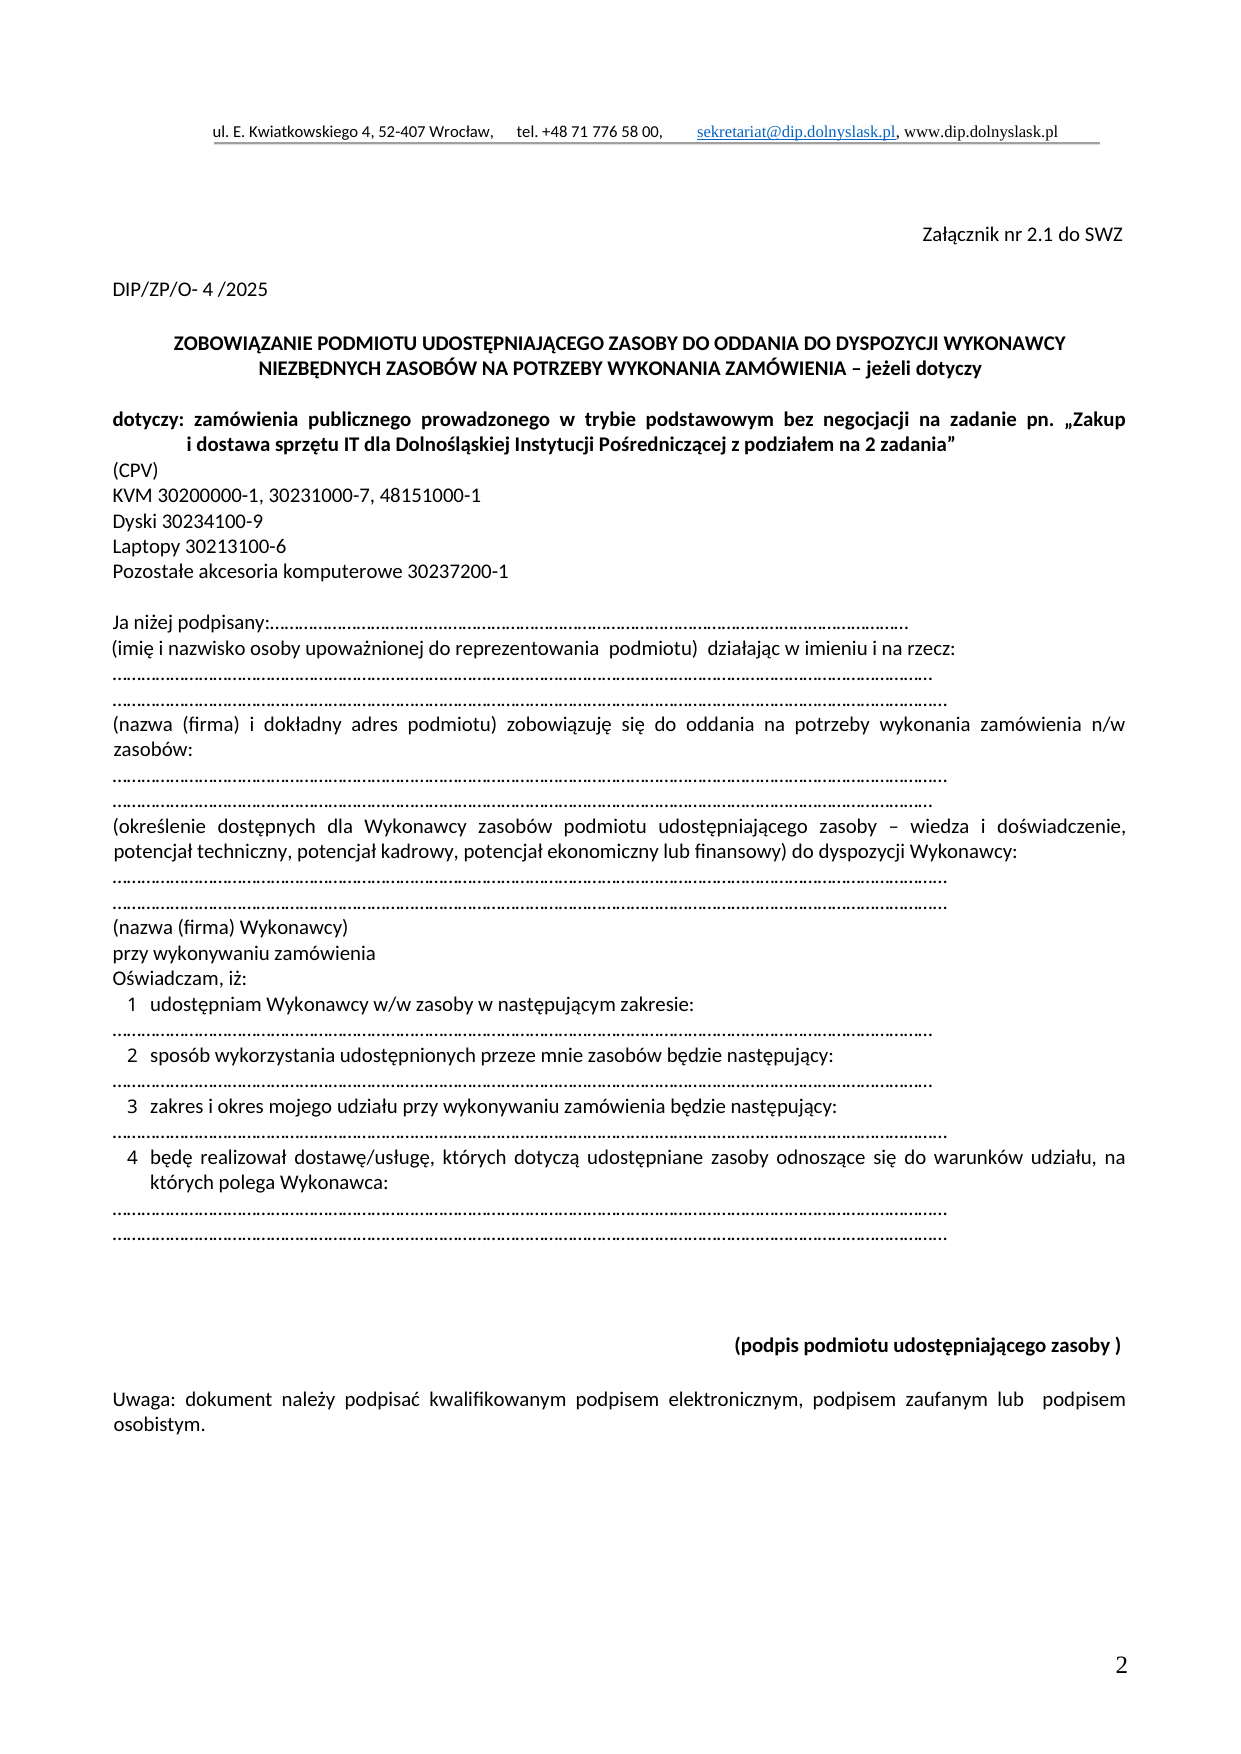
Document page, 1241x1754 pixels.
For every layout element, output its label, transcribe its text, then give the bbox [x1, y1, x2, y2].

text ………………………………………………………………………………………………………………………………………………………… [112, 889, 1128, 914]
text ……………………………………………………………………………………………………………………………………………………… [112, 1067, 1128, 1093]
text Pozostałe akcesoria komputerowe 30237200-1 [112, 559, 1128, 584]
text ………………………………………………………………………………………………………………………………………………………… [112, 864, 1128, 889]
text Dyski 30234100-9 [112, 508, 1128, 533]
text Laptopy 30213100-6 [112, 533, 1128, 559]
text (nazwa (firma) Wykonawcy) [112, 914, 1128, 940]
list sposób wykorzystania udostępnionych przeze mnie zasobów będzie następujący: [127, 1042, 1128, 1067]
text Ja niżej podpisany:……………………………….…………………………………………………………………………………… [112, 609, 1128, 635]
text ………………………………………………………………………………………………………………………………………………………… [112, 1220, 1128, 1246]
text Oświadczam, iż: [112, 965, 1128, 991]
text KVM 30200000-1, 30231000-7, 48151000-1 [112, 482, 1128, 508]
text Załącznik nr 2.1 do SWZ [112, 222, 1122, 247]
list udostępniam Wykonawcy w/w zasoby w następującym zakresie: [127, 991, 1128, 1016]
text DIP/ZP/O- 4 /2025 [112, 276, 1128, 301]
text ……………………………………………………………………………………………………………………………………………………… [112, 660, 1128, 686]
text ………………………………………………………………………………………………………………………………………………………… [112, 762, 1128, 787]
text (imię i nazwisko osoby upoważnionej do reprezentowania podmiotu) działając w imieniu i na rzecz: [111, 635, 1128, 660]
list będę realizował dostawę/usługę, których dotyczą udostępniane zasoby odnoszące się do warunków udziału, na których polega Wykonawca: [127, 1144, 1128, 1195]
text ………………………………………………………………………………………………………………………………………………………… [112, 1118, 1128, 1144]
list zakres i okres mojego udziału przy wykonywaniu zamówienia będzie następujący: [127, 1093, 1128, 1118]
text przy wykonywaniu zamówienia [112, 940, 1128, 965]
text ……………………………………………………………………………………………………………………………………………………… [112, 1016, 1128, 1042]
text (określenie dostępnych dla Wykonawcy zasobów podmiotu udostępniającego zasoby – wiedza i doświadczenie, potencjał techniczny, potencjał kadrowy, potencjał ekonomiczny lub finansowy) do dyspozycji Wykonawcy: [112, 813, 1128, 864]
text ZOBOWIĄZANIE PODMIOTU UDOSTĘPNIAJĄCEGO ZASOBY DO ODDANIA DO DYSPOZYCJI WYKONAWCY NIEZBĘDNYCH ZASOBÓW NA POTRZEBY WYKONANIA ZAMÓWIENIA – jeżeli dotyczy [112, 330, 1128, 381]
text ………………………………………………………………………………………………………………………………………………………… [112, 686, 1128, 711]
text ……………………………………………………………………………………………………………………………………………………… [112, 787, 1128, 813]
text (CPV) [112, 457, 1128, 482]
text ………………………………………………………………………………………………………………………………………………………… [112, 1195, 1128, 1220]
text (podpis podmiotu udostępniającego zasoby ) [112, 1332, 1122, 1357]
text (nazwa (firma) i dokładny adres podmiotu) zobowiązuję się do oddania na potrzeby wykonania zamówienia n/w zasobów: [112, 711, 1128, 762]
text dotyczy: zamówienia publicznego prowadzonego w trybie podstawowym bez negocjacji na zadanie pn. „Zakup i dostawa sprzętu IT dla Dolnośląskiej Instytucji Pośredniczącej z podziałem na 2 zadania” [112, 406, 1128, 457]
text Uwaga: dokument należy podpisać kwalifikowanym podpisem elektronicznym, podpisem zaufanym lub podpisem osobistym. [112, 1386, 1128, 1437]
